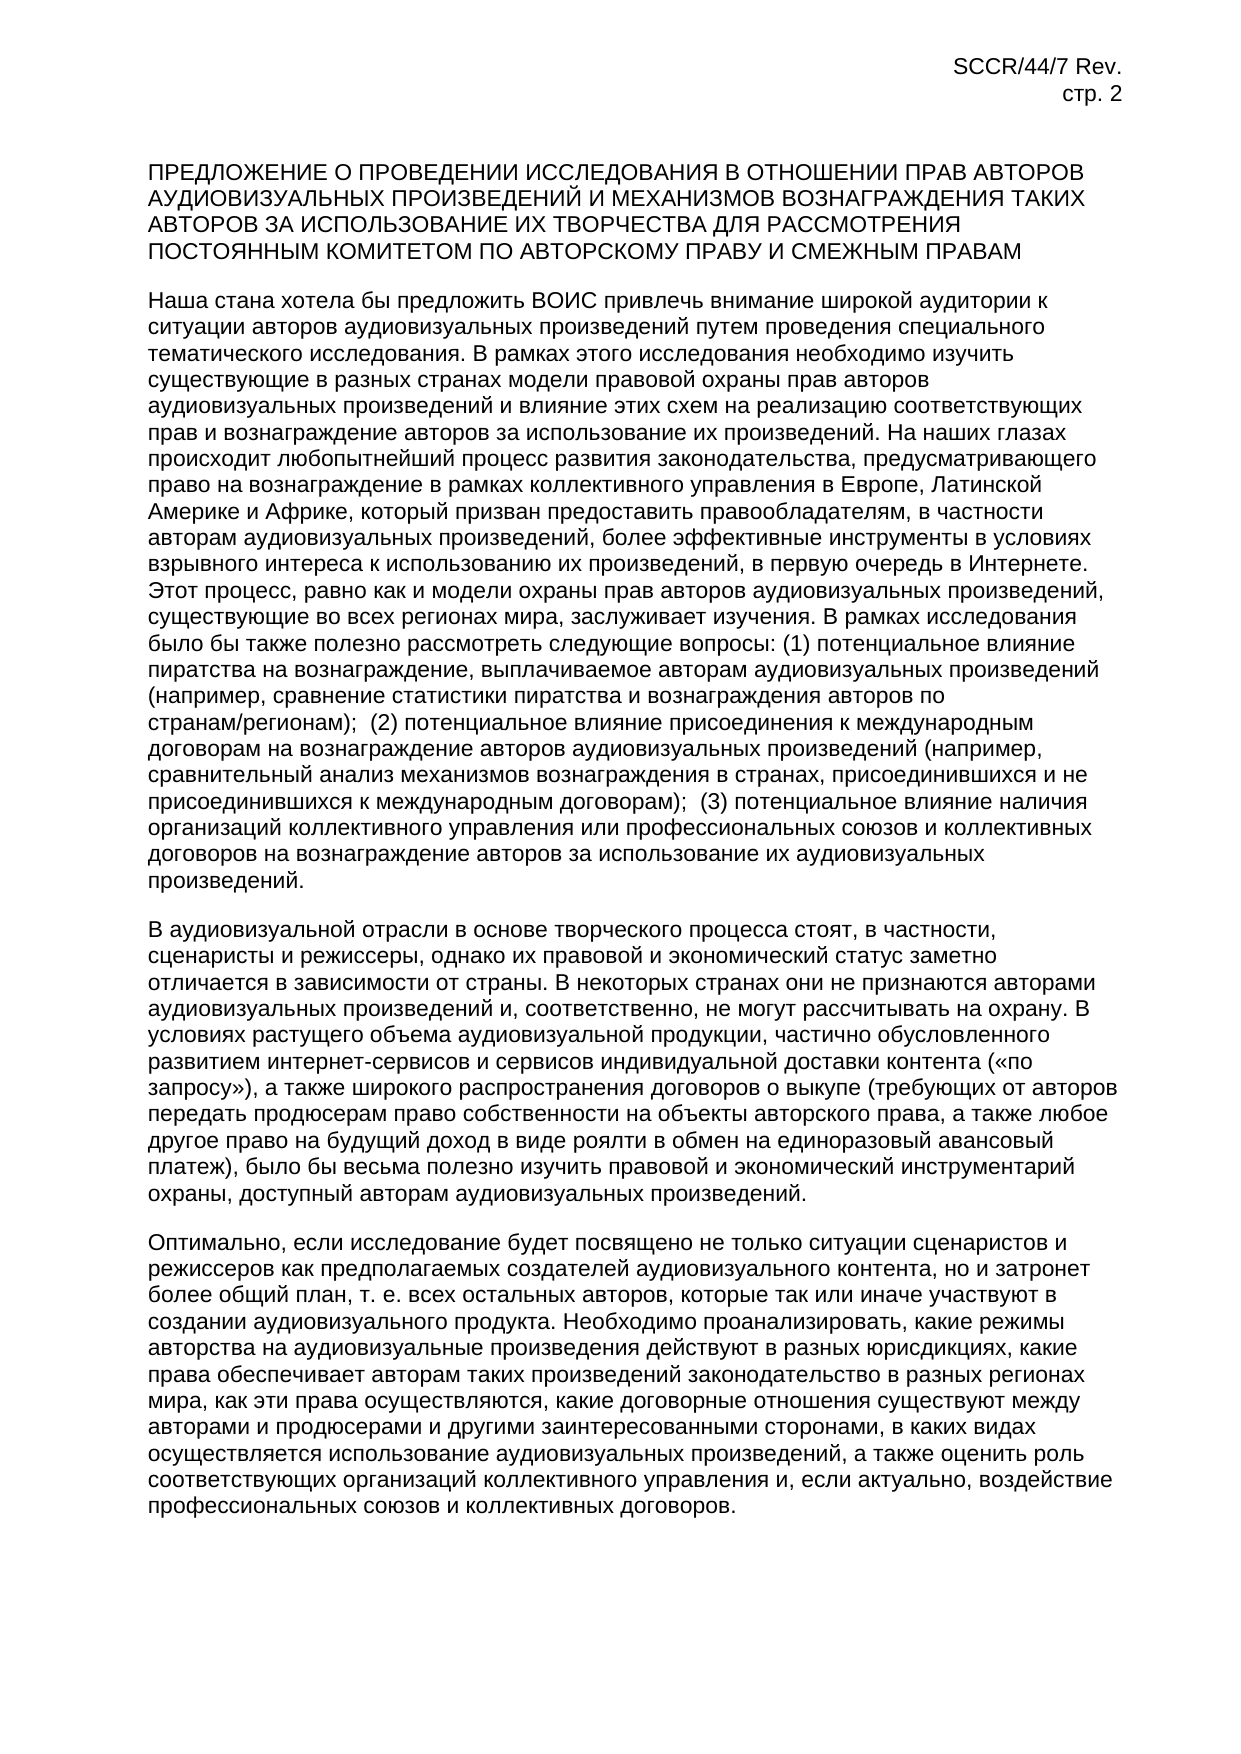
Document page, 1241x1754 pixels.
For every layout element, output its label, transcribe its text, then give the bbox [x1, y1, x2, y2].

text В аудиовизуальной отрасли в основе творческого процесса стоят, в частности, сценаристы и режиссеры, однако их правовой и экономический статус заметно отличается в зависимости от страны. В некоторых странах они не признаются авторами аудиовизуальных произведений и, соответственно, не могут рассчитывать на охрану. В условиях растущего объема аудиовизуальной продукции, частично обусловленного развитием интернет-сервисов и сервисов индивидуальной доставки контента («по запросу»), а также широкого распространения договоров о выкупе (требующих от авторов передать продюсерам право собственности на объекты авторского права, а также любое другое право на будущий доход в виде роялти в обмен на единоразовый авансовый платеж), было бы весьма полезно изучить правовой и экономический инструментарий охраны, доступный авторам аудиовизуальных произведений. [148, 916, 1122, 1206]
text ПРЕДЛОЖЕНИЕ О ПРОВЕДЕНИИ ИССЛЕДОВАНИЯ В ОТНОШЕНИИ ПРАВ АВТОРОВ АУДИОВИЗУАЛЬНЫХ ПРОИЗВЕДЕНИЙ И МЕХАНИЗМОВ ВОЗНАГРАЖДЕНИЯ ТАКИХ АВТОРОВ ЗА ИСПОЛЬЗОВАНИЕ ИХ ТВОРЧЕСТВА ДЛЯ РАССМОТРЕНИЯ ПОСТОЯННЫМ КОМИТЕТОМ ПО АВТОРСКОМУ ПРАВУ И СМЕЖНЫМ ПРАВАМ [148, 158, 1122, 264]
text Наша стана хотела бы предложить ВОИС привлечь внимание широкой аудитории к ситуации авторов аудиовизуальных произведений путем проведения специального тематического исследования. В рамках этого исследования необходимо изучить существующие в разных странах модели правовой охраны прав авторов аудиовизуальных произведений и влияние этих схем на реализацию соответствующих прав и вознаграждение авторов за использование их произведений. На наших глазах происходит любопытнейший процесс развития законодательства, предусматривающего право на вознаграждение в рамках коллективного управления в Европе, Латинской Америке и Африке, который призван предоставить правообладателям, в частности авторам аудиовизуальных произведений, более эффективные инструменты в условиях взрывного интереса к использованию их произведений, в первую очередь в Интернете. Этот процесс, равно как и модели охраны прав авторов аудиовизуальных произведений, существующие во всех регионах мира, заслуживает изучения. В рамках исследования было бы также полезно рассмотреть следующие вопросы: (1) потенциальное влияние пиратства на вознаграждение, выплачиваемое авторам аудиовизуальных произведений (например, сравнение статистики пиратства и вознаграждения авторов по странам/регионам); (2) потенциальное влияние присоединения к международным договорам на вознаграждение авторов аудиовизуальных произведений (например, сравнительный анализ механизмов вознаграждения в странах, присоединившихся и не присоединившихся к международным договорам); (3) потенциальное влияние наличия организаций коллективного управления или профессиональных союзов и коллективных договоров на вознаграждение авторов за использование их аудиовизуальных произведений. [148, 287, 1122, 893]
text Оптимально, если исследование будет посвящено не только ситуации сценаристов и режиссеров как предполагаемых создателей аудиовизуального контента, но и затронет более общий план, т. е. всех остальных авторов, которые так или иначе участвуют в создании аудиовизуального продукта. Необходимо проанализировать, какие режимы авторства на аудиовизуальные произведения действуют в разных юрисдикциях, какие права обеспечивает авторам таких произведений законодательство в разных регионах мира, как эти права осуществляются, какие договорные отношения существуют между авторами и продюсерами и другими заинтересованными сторонами, в каких видах осуществляется использование аудиовизуальных произведений, а также оценить роль соответствующих организаций коллективного управления и, если актуально, воздействие профессиональных союзов и коллективных договоров. [148, 1229, 1122, 1519]
